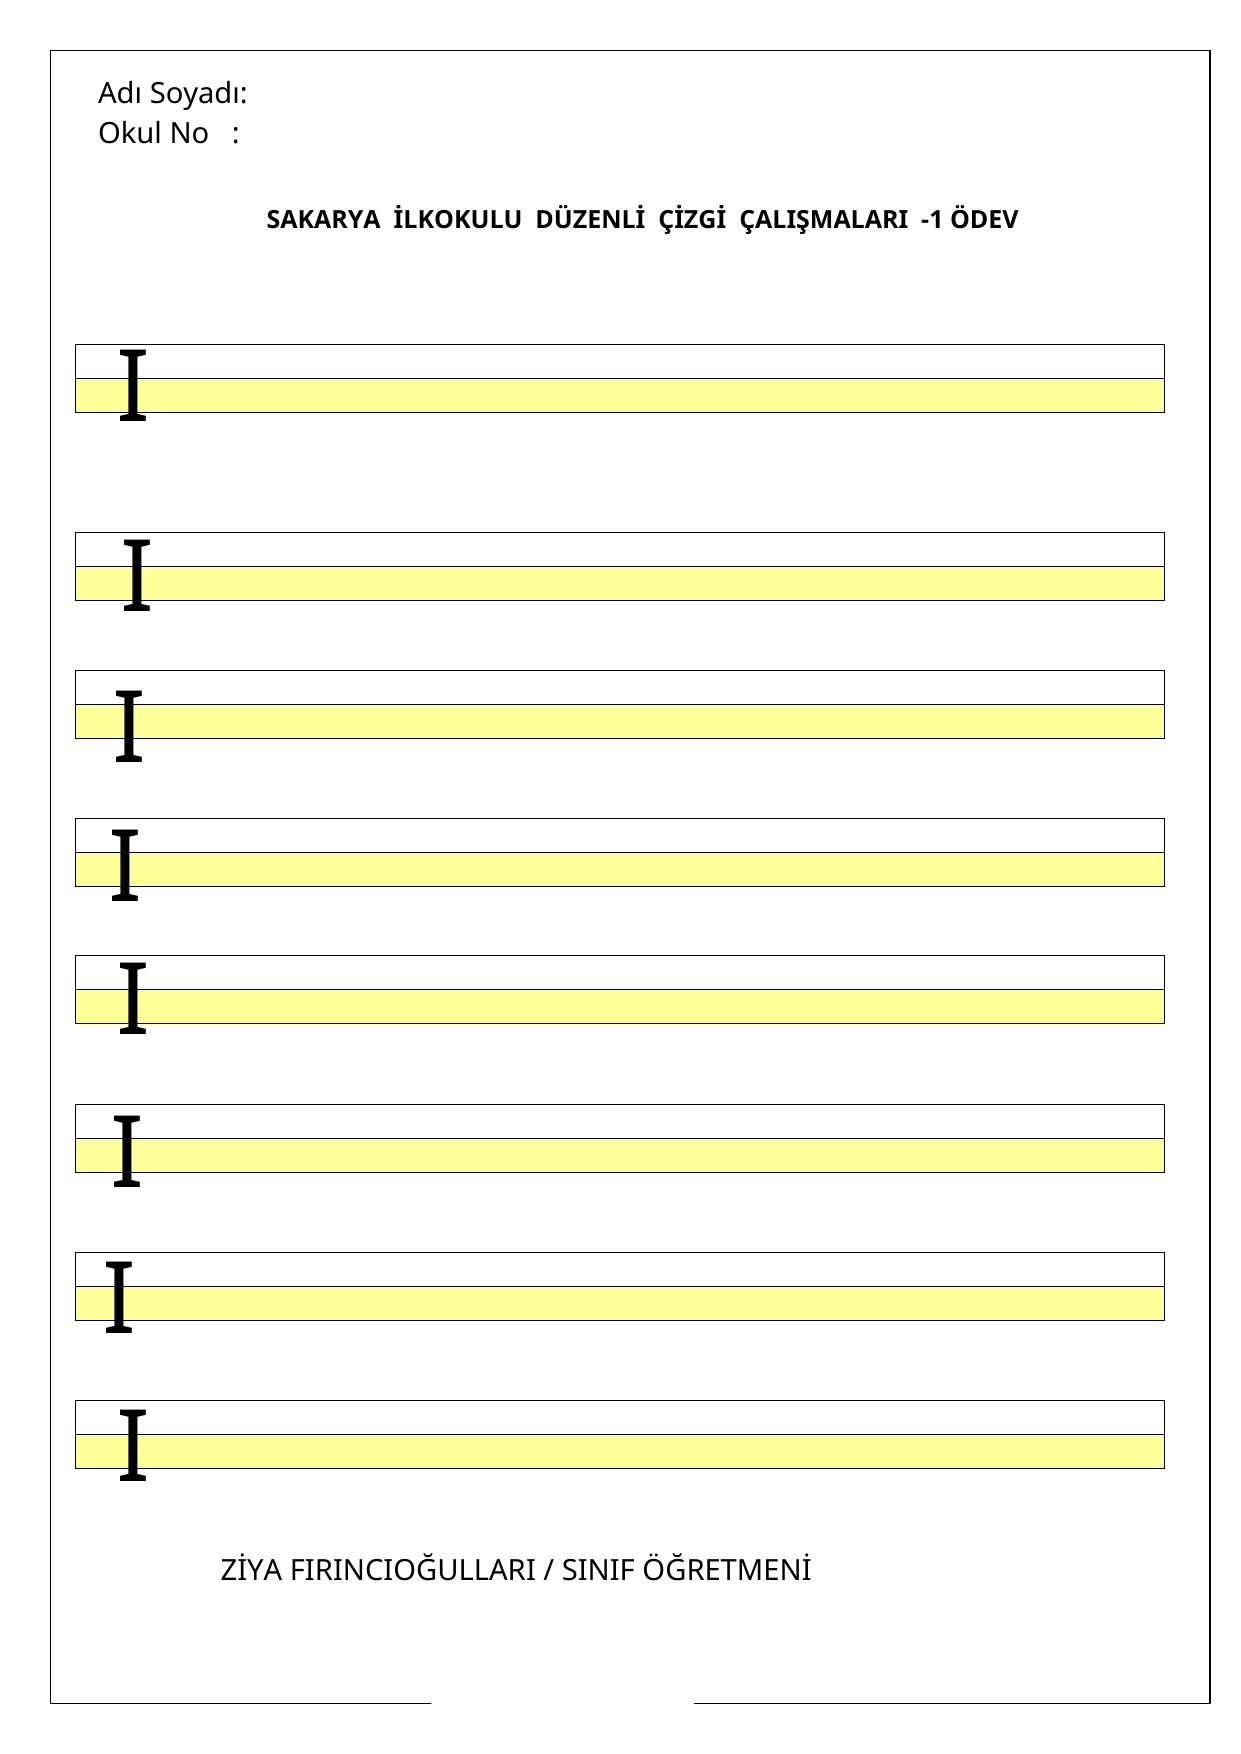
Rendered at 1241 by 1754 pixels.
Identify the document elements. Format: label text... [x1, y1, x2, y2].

table_cell [76, 567, 132, 600]
table_header [76, 533, 1164, 566]
table_cell [133, 705, 1164, 738]
table_cell [141, 567, 1164, 600]
table_cell [76, 1435, 128, 1468]
table_header [76, 1105, 1164, 1138]
text SAKARYA İLKOKULU DÜZENLİ ÇİZGİ ÇALIŞMALARI -1 ÖDEV [75, 202, 1209, 236]
table_cell [76, 379, 128, 412]
table_cell [76, 1287, 114, 1320]
table_cell [76, 853, 120, 886]
table_cell [76, 705, 124, 738]
table_header [76, 345, 1164, 378]
table_cell [137, 1435, 1164, 1468]
text ZİYA FIRINCIOĞULLARI / SINIF ÖĞRETMENİ [75, 1549, 1209, 1588]
table_header [76, 956, 1164, 989]
table_header [76, 819, 1164, 852]
table_cell [123, 1287, 1164, 1320]
table_header [76, 1253, 1164, 1286]
table_cell [131, 1139, 1164, 1172]
table_cell [137, 990, 1164, 1023]
table_cell [76, 990, 128, 1023]
table_cell [137, 379, 1164, 412]
table_header [76, 671, 1164, 704]
table_cell [129, 853, 1164, 886]
table_cell [76, 1139, 122, 1172]
table_header [76, 1401, 1164, 1434]
